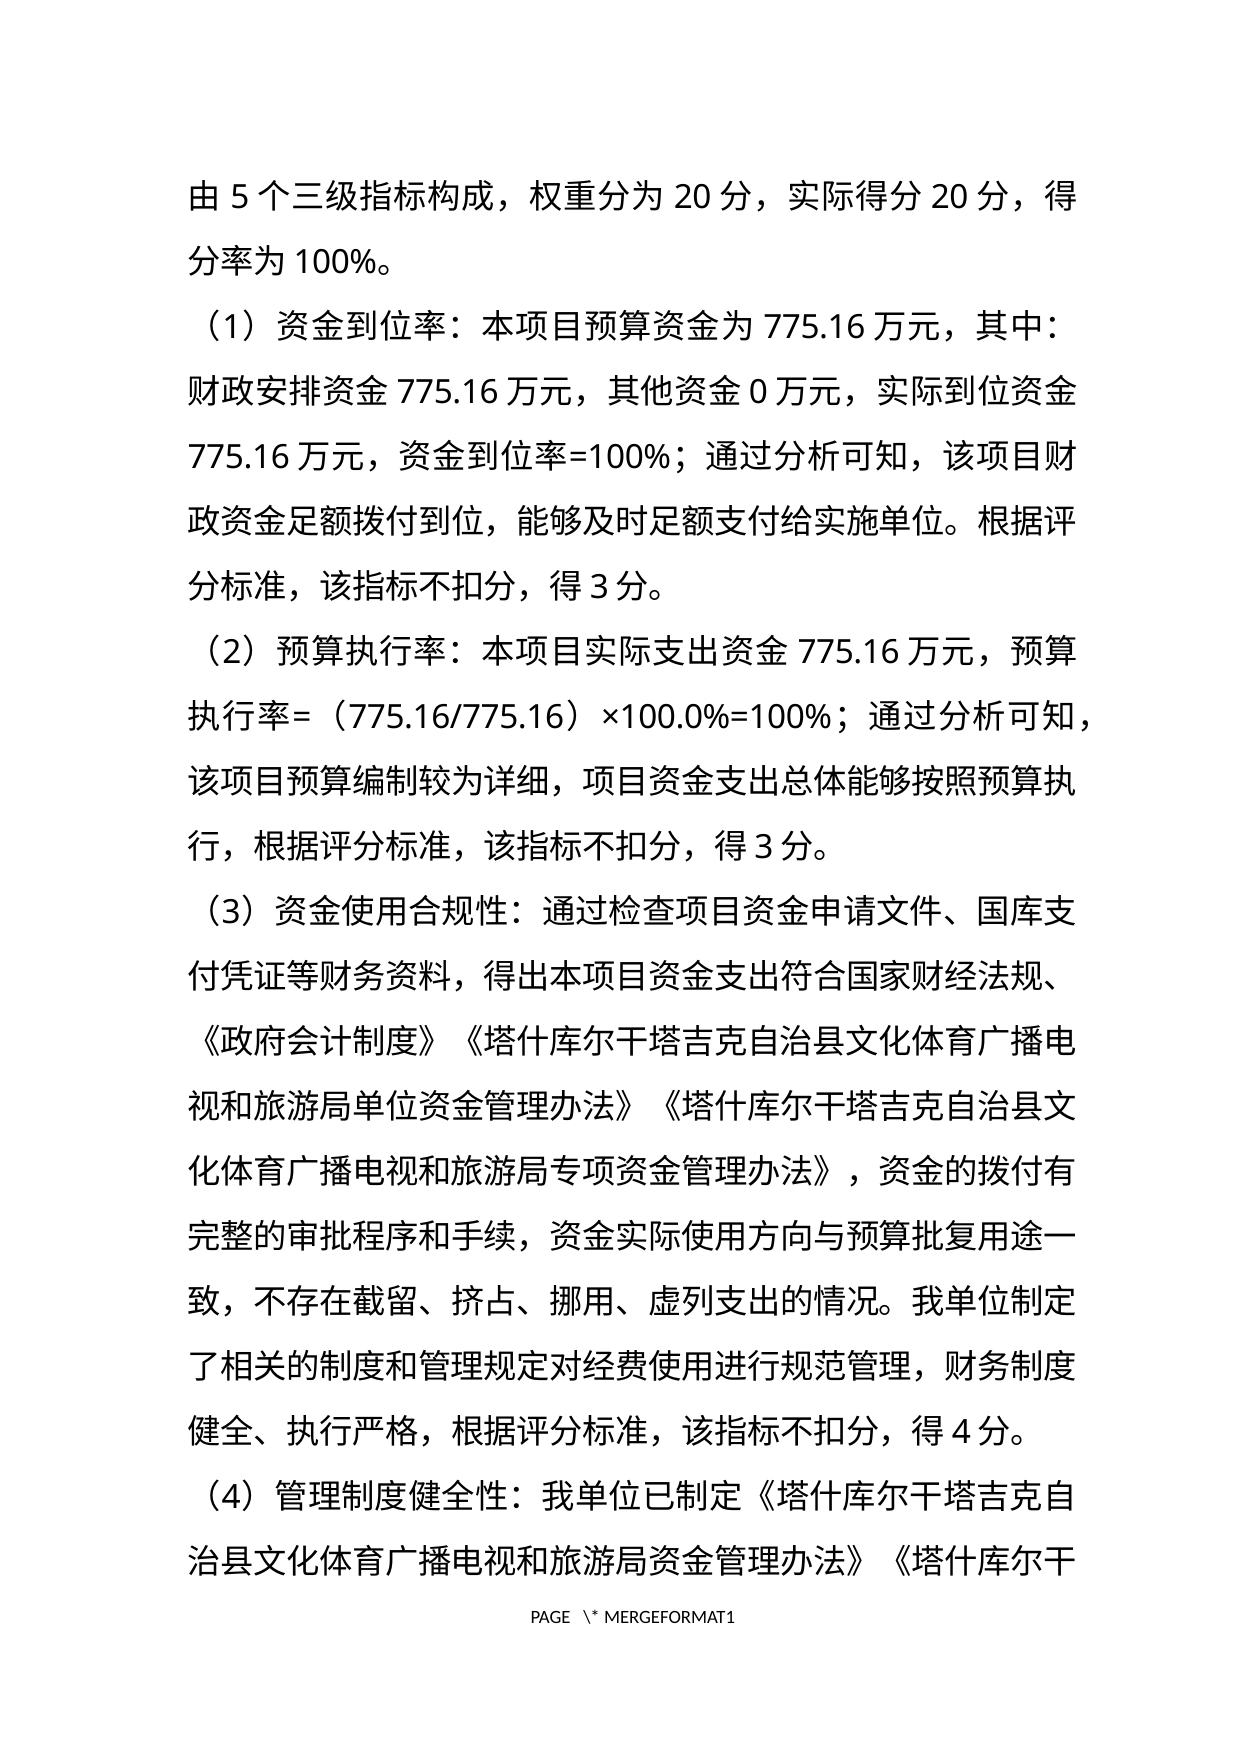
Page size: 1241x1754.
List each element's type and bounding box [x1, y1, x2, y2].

text [187, 162, 1078, 1592]
